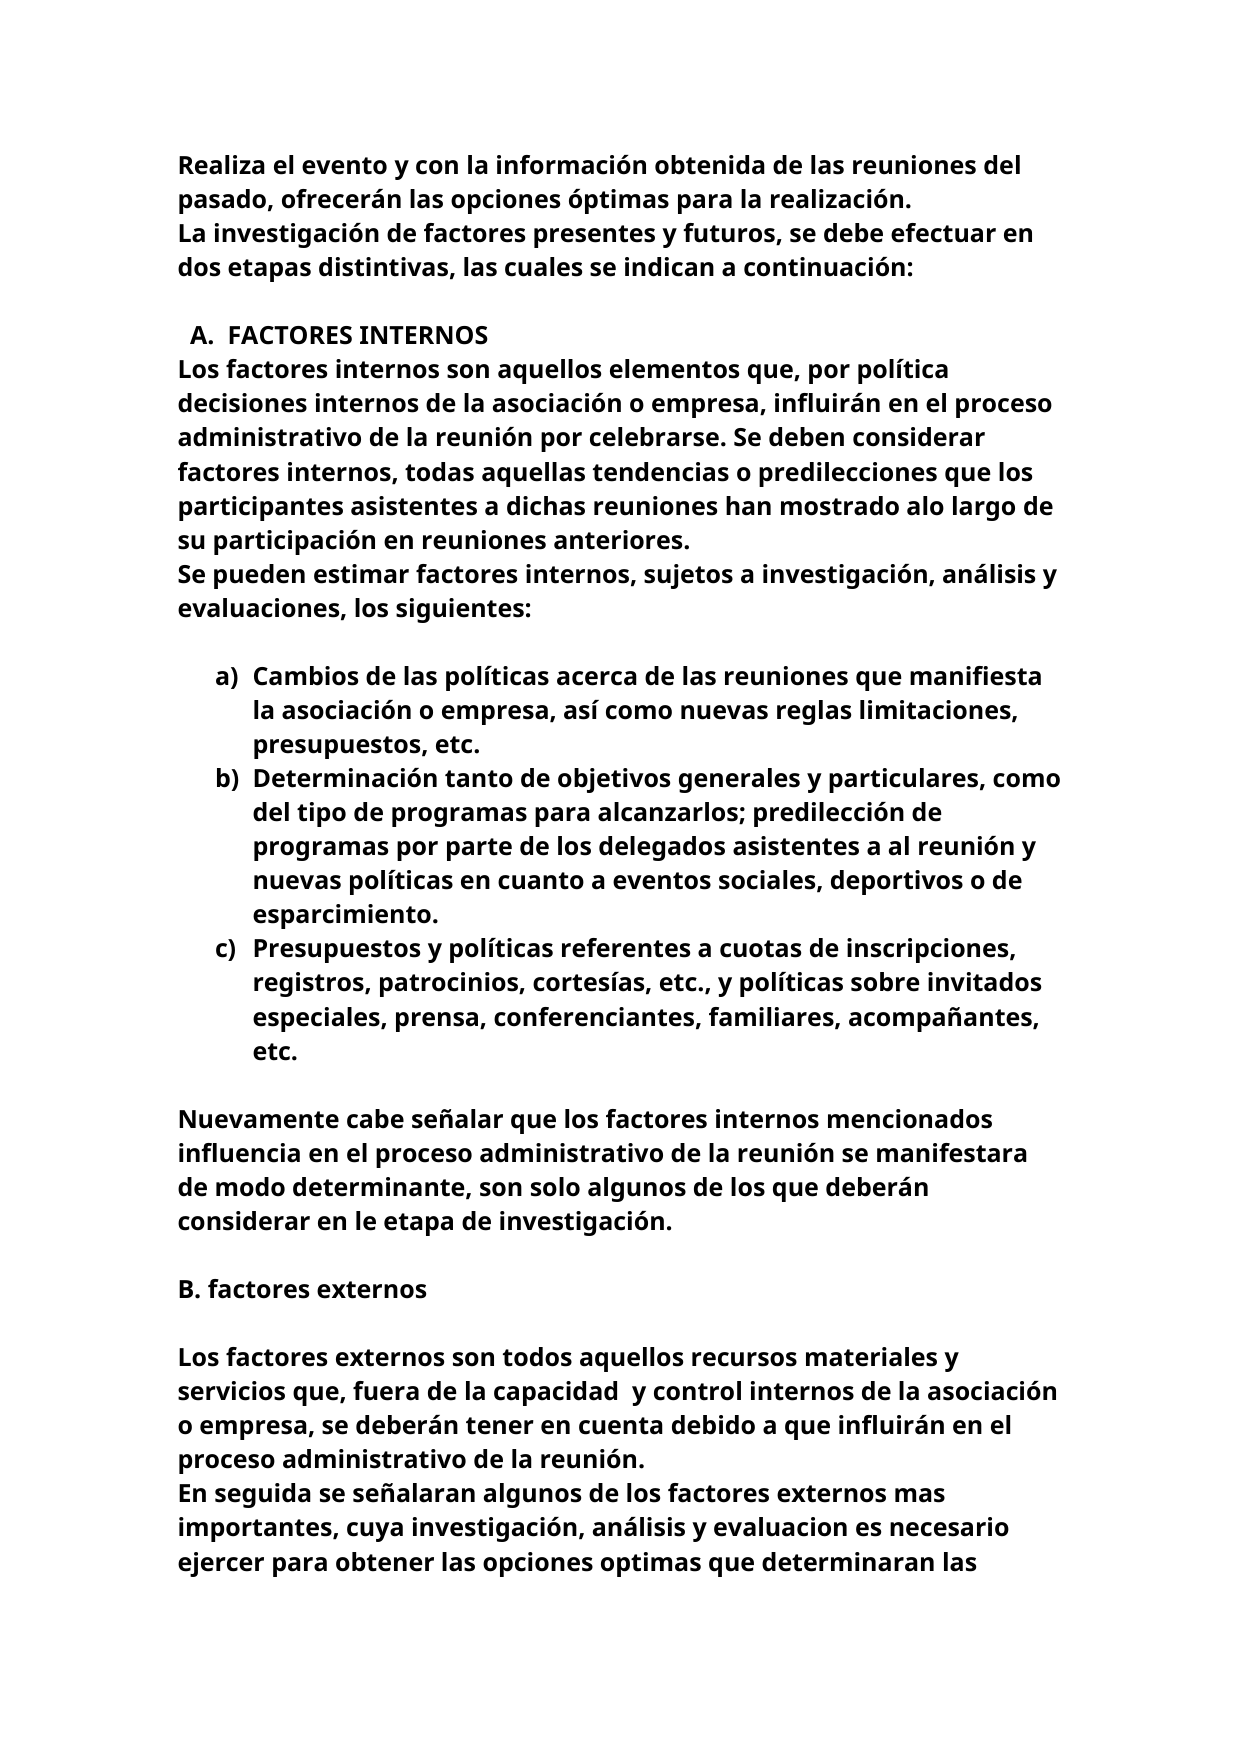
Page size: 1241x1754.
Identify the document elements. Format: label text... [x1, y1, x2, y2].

list FACTORES INTERNOS [190, 318, 1063, 352]
text Realiza el evento y con la información obtenida de las reuniones del pasado, ofrecerán las opciones óptimas para la realización. [177, 148, 1063, 216]
text Nuevamente cabe señalar que los factores internos mencionados influencia en el proceso administrativo de la reunión se manifestara de modo determinante, son solo algunos de los que deberán considerar en le etapa de investigación. [177, 1101, 1063, 1238]
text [177, 1476, 1063, 1578]
text Se pueden estimar factores internos, sujetos a investigación, análisis y evaluaciones, los siguientes: [177, 556, 1063, 624]
text Los factores internos son aquellos elementos que, por política decisiones internos de la asociación o empresa, influirán en el proceso administrativo de la reunión por celebrarse. Se deben considerar factores internos, todas aquellas tendencias o predilecciones que los participantes asistentes a dichas reuniones han mostrado alo largo de su participación en reuniones anteriores. [177, 352, 1063, 556]
text La investigación de factores presentes y futuros, se debe efectuar en dos etapas distintivas, las cuales se indican a continuación: [177, 216, 1063, 284]
list Determinación tanto de objetivos generales y particulares, como del tipo de programas para alcanzarlos; predilección de programas por parte de los delegados asistentes a al reunión y nuevas políticas en cuanto a eventos sociales, deportivos o de esparcimiento. [215, 761, 1063, 931]
text B. factores externos [177, 1272, 1063, 1306]
list Cambios de las políticas acerca de las reuniones que manifiesta la asociación o empresa, así como nuevas reglas limitaciones, presupuestos, etc. [215, 658, 1063, 761]
text Los factores externos son todos aquellos recursos materiales y servicios que, fuera de la capacidad y control internos de la asociación o empresa, se deberán tener en cuenta debido a que influirán en el proceso administrativo de la reunión. [177, 1340, 1063, 1476]
list Presupuestos y políticas referentes a cuotas de inscripciones, registros, patrocinios, cortesías, etc., y políticas sobre invitados especiales, prensa, conferenciantes, familiares, acompañantes, etc. [215, 931, 1063, 1067]
